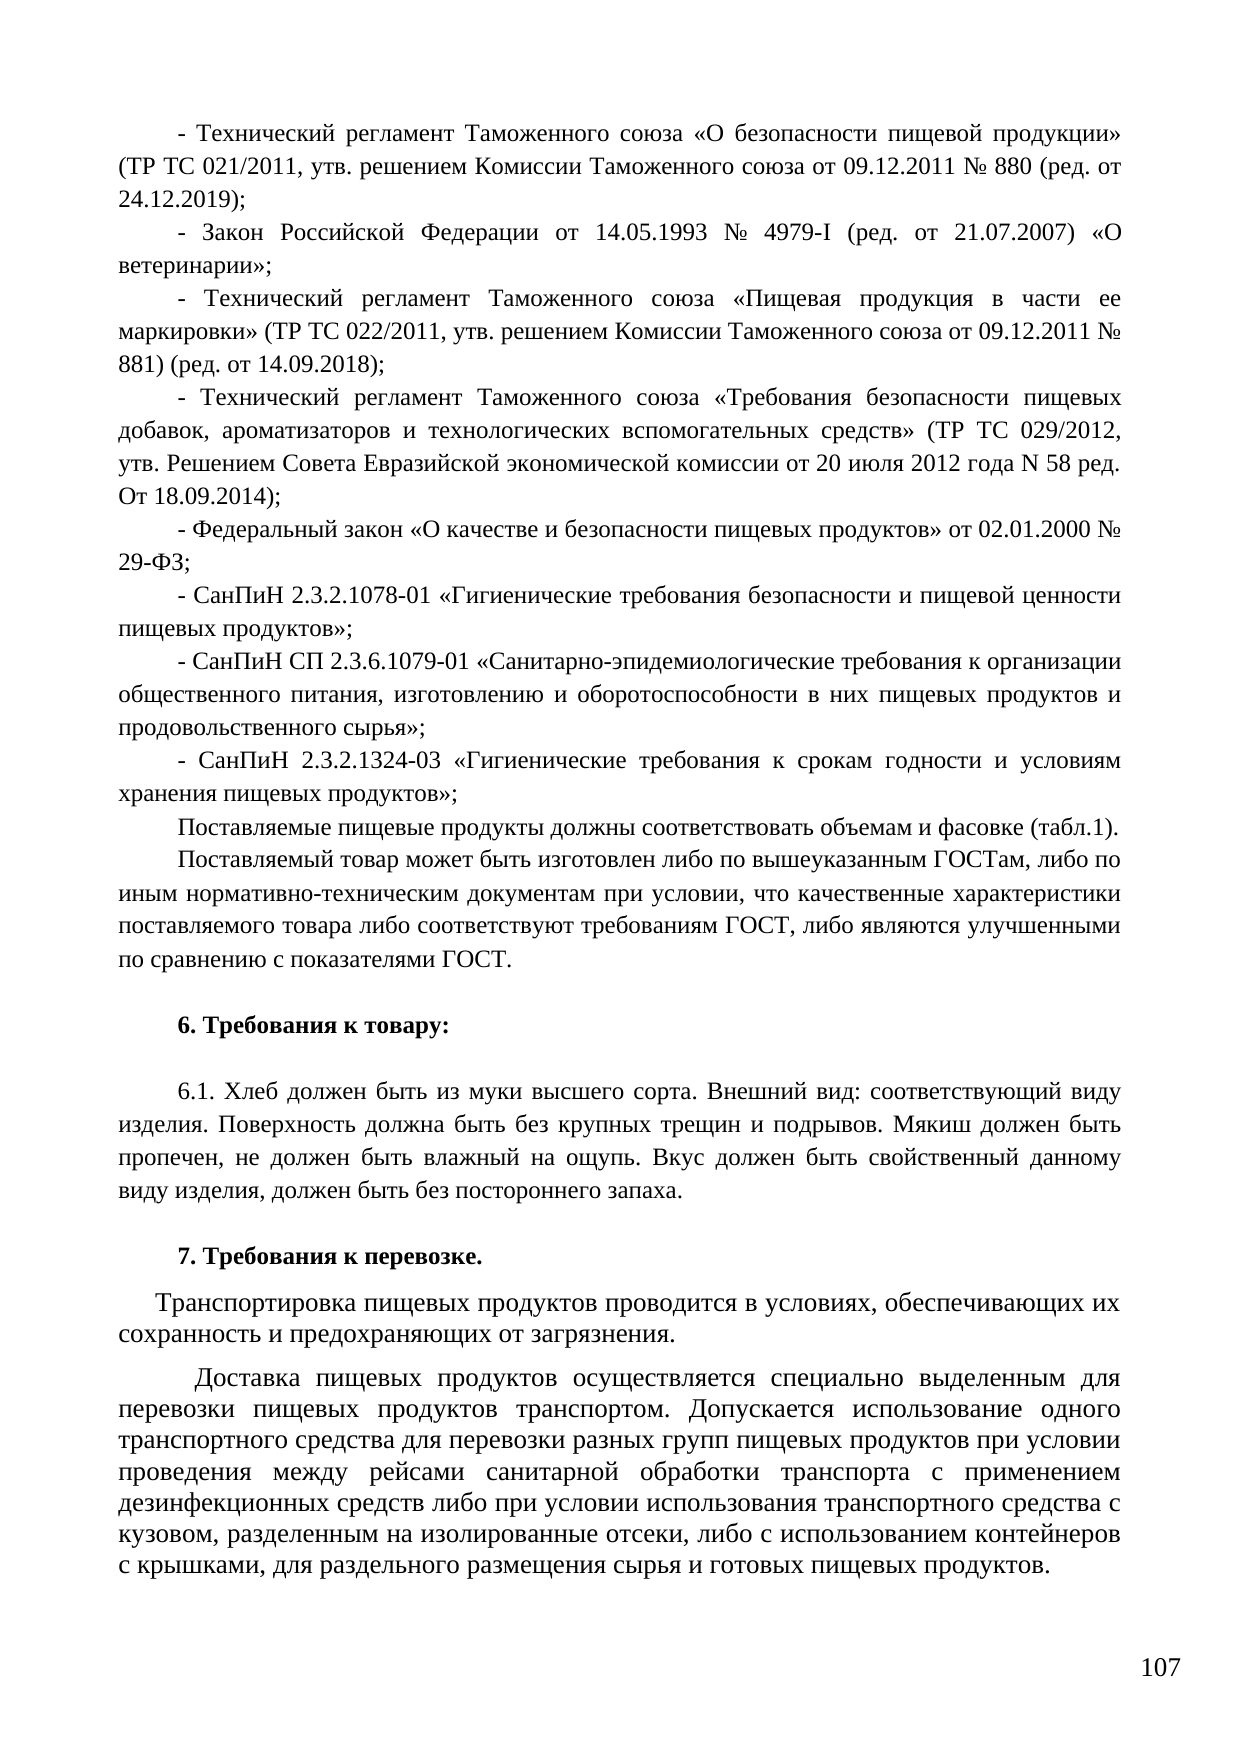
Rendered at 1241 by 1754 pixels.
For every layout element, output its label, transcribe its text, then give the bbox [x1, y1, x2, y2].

text - СанПиН СП 2.3.6.1079-01 «Санитарно-эпидемиологические требования к организации общественного питания, изготовлению и оборотоспособности в них пищевых продуктов и продовольственного сырья»; [118, 646, 1122, 741]
text - СанПиН 2.3.2.1078-01 «Гигиенические требования безопасности и пищевой ценности пищевых продуктов»; [118, 580, 1122, 642]
text Доставка пищевых продуктов осуществляется специально выделенным для перевозки пищевых продуктов транспортом. Допускается использование одного транспортного средства для перевозки разных групп пищевых продуктов при условии проведения между рейсами санитарной обработки транспорта с применением дезинфекционных средств либо при условии использования транспортного средства с кузовом, разделенным на изолированные отсеки, либо с использованием контейнеров с крышками, для раздельного размещения сырья и готовых пищевых продуктов. [118, 1361, 1122, 1579]
text 6. Требования к товару: [118, 1010, 1122, 1038]
text Транспортировка пищевых продуктов проводится в условиях, обеспечивающих их сохранность и предохраняющих от загрязнения. [118, 1286, 1122, 1349]
text - Закон Российской Федерации от 14.05.1993 № 4979-I (ред. от 21.07.2007) «О ветеринарии»; [118, 217, 1122, 279]
text - Технический регламент Таможенного союза «Пищевая продукция в части ее маркировки» (ТР ТС 022/2011, утв. решением Комиссии Таможенного союза от 09.12.2011 № 881) (ред. от 14.09.2018); [118, 283, 1122, 378]
text Поставляемый товар может быть изготовлен либо по вышеуказанным ГОСТам, либо по иным нормативно-техническим документам при условии, что качественные характеристики поставляемого товара либо соответствуют требованиям ГОСТ, либо являются улучшенными по сравнению с показателями ГОСТ. [118, 844, 1122, 972]
text - Федеральный закон «О качестве и безопасности пищевых продуктов» от 02.01.2000 № 29-ФЗ; [118, 514, 1122, 576]
text 6.1. Хлеб должен быть из муки высшего сорта. Внешний вид: соответствующий виду изделия. Поверхность должна быть без крупных трещин и подрывов. Мякиш должен быть пропечен, не должен быть влажный на ощупь. Вкус должен быть свойственный данному виду изделия, должен быть без постороннего запаха. [118, 1076, 1122, 1203]
text - СанПиН 2.3.2.1324-03 «Гигиенические требования к срокам годности и условиям хранения пищевых продуктов»; [118, 746, 1122, 807]
text 7. Требования к перевозке. [118, 1241, 1122, 1269]
text Поставляемые пищевые продукты должны соответствовать объемам и фасовке (табл.1). [118, 812, 1122, 840]
text - Технический регламент Таможенного союза «Требования безопасности пищевых добавок, ароматизаторов и технологических вспомогательных средств» (ТР ТС 029/2012, утв. Решением Совета Евразийской экономической комиссии от 20 июля 2012 года N 58 ред. От 18.09.2014); [118, 382, 1122, 510]
text - Технический регламент Таможенного союза «О безопасности пищевой продукции» (ТР ТС 021/2011, утв. решением Комиссии Таможенного союза от 09.12.2011 № 880 (ред. от 24.12.2019); [118, 118, 1122, 213]
